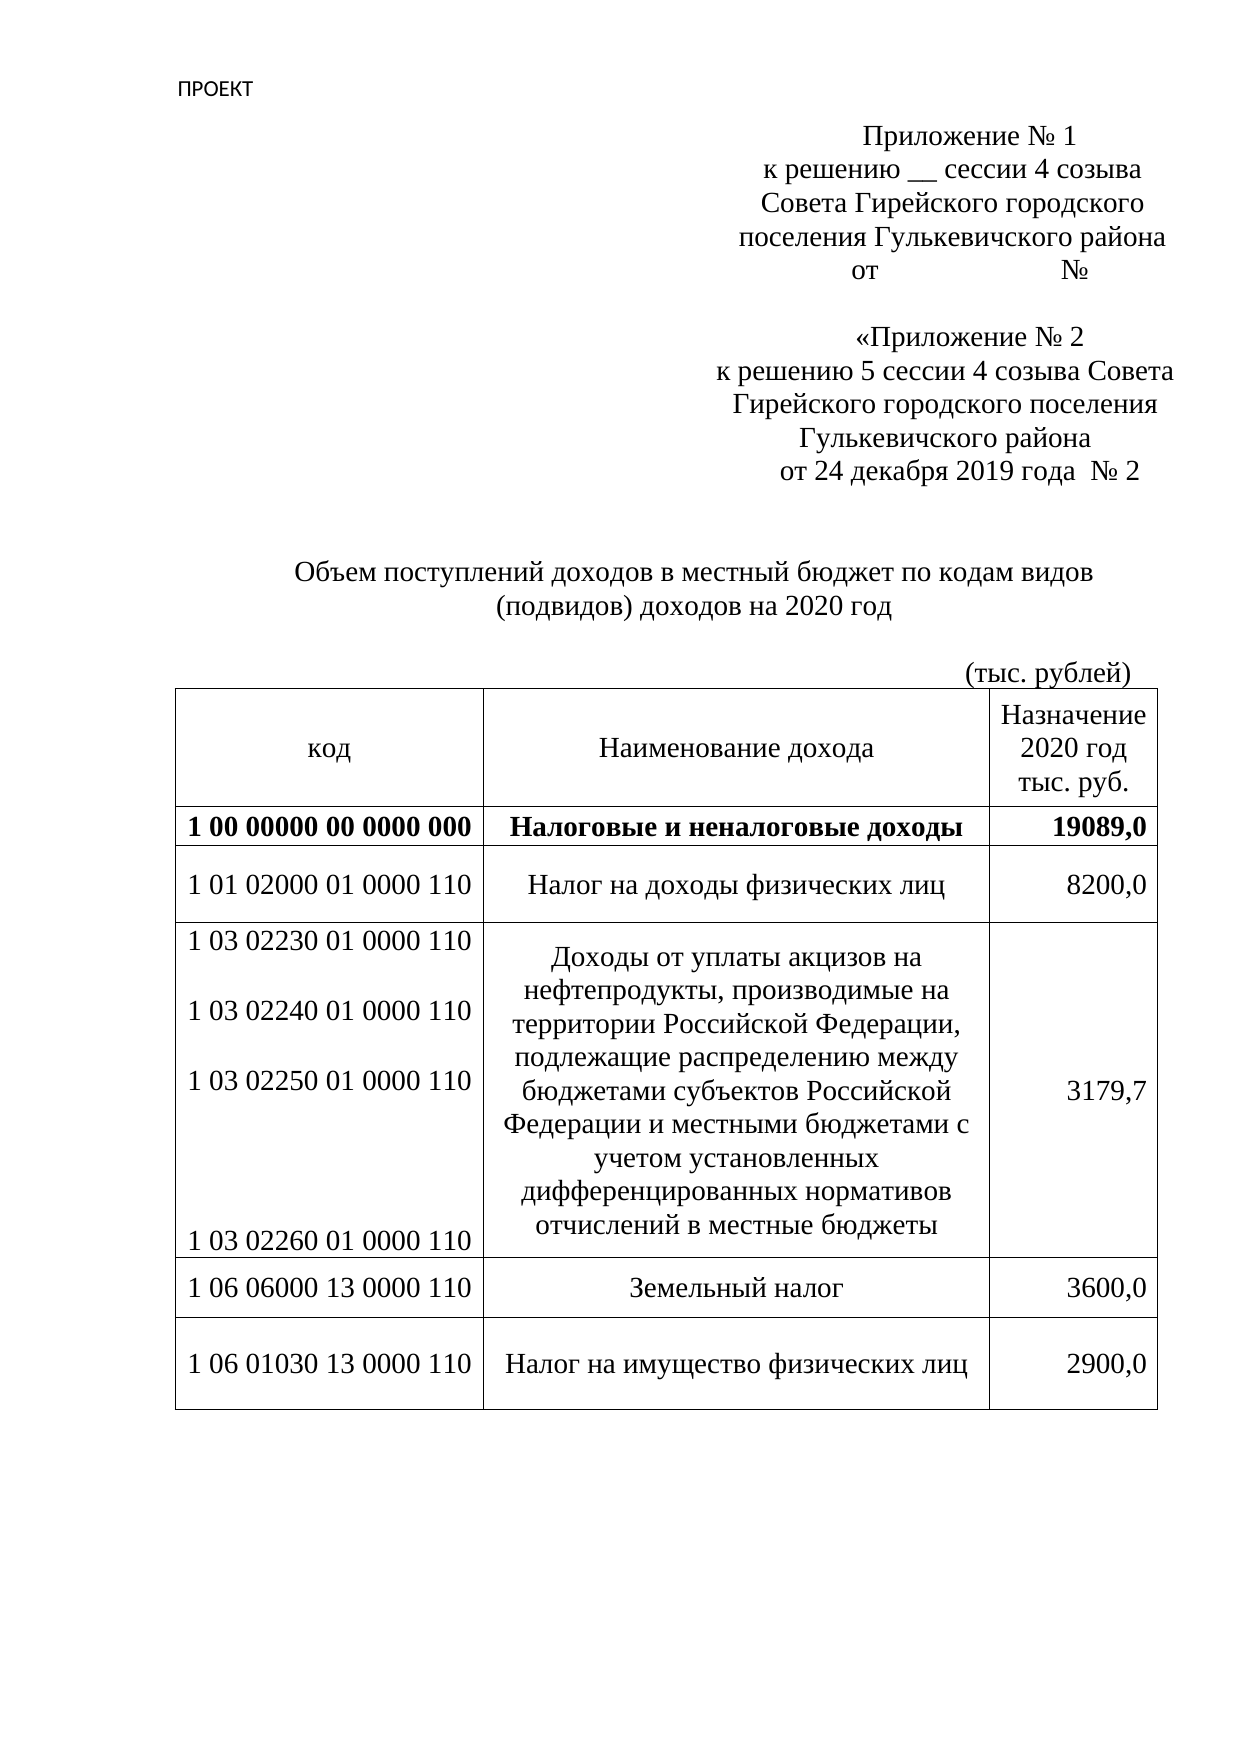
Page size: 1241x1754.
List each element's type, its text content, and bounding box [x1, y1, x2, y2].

text от 24 декабря 2019 года № 2 [738, 453, 1181, 487]
text к решению 5 сессии 4 созыва Совета Гирейского городского поселения Гулькевичского района [709, 353, 1181, 453]
text Объем поступлений доходов в местный бюджет по кодам видов (подвидов) доходов на 2020 год [251, 554, 1137, 621]
table_cell 1 06 06000 13 0000 110 [176, 1258, 483, 1317]
table_cell 1 03 02260 01 0000 110 [176, 1133, 483, 1257]
table_cell Земельный налог [484, 1258, 989, 1317]
text «Приложение № 2 [758, 319, 1181, 353]
table_cell 19089,0 [990, 807, 1157, 844]
text от № [758, 252, 1181, 286]
table_cell 1 03 02240 01 0000 110 [176, 992, 483, 1062]
table_cell Налог на доходы физических лиц [484, 846, 989, 922]
text к решению __ сессии 4 созыва Совета Гирейского городского поселения Гулькевичского района [723, 152, 1181, 252]
table_cell 1 01 02000 01 0000 110 [176, 846, 483, 922]
table_cell 1 06 01030 13 0000 110 [176, 1318, 483, 1409]
table_cell 1 03 02230 01 0000 110 [176, 923, 483, 992]
table_cell 8200,0 [990, 846, 1157, 922]
table_header Наименование дохода [484, 689, 989, 806]
table_cell Доходы от уплаты акцизов на нефтепродукты, производимые на территории Российской Федерации, подлежащие распределению между бюджетами субъектов Российской Федерации и местными бюджетами с учетом установленных дифференцированных нормативов отчислений в местные бюджеты [484, 923, 989, 1257]
table_cell 3600,0 [990, 1258, 1157, 1317]
table_cell 2900,0 [990, 1318, 1157, 1409]
table_header код [176, 689, 483, 806]
table_cell Налоговые и неналоговые доходы [484, 807, 989, 844]
text (тыс. рублей) [251, 655, 1181, 688]
table_cell 1 00 00000 00 0000 000 [176, 807, 483, 844]
table_cell 1 03 02250 01 0000 110 [176, 1062, 483, 1133]
table_cell 3179,7 [990, 923, 1157, 1257]
table_cell Налог на имущество физических лиц [484, 1318, 989, 1409]
table_header Назначение 2020 год тыс. руб. [990, 689, 1157, 806]
text Приложение № 1 [758, 118, 1181, 152]
